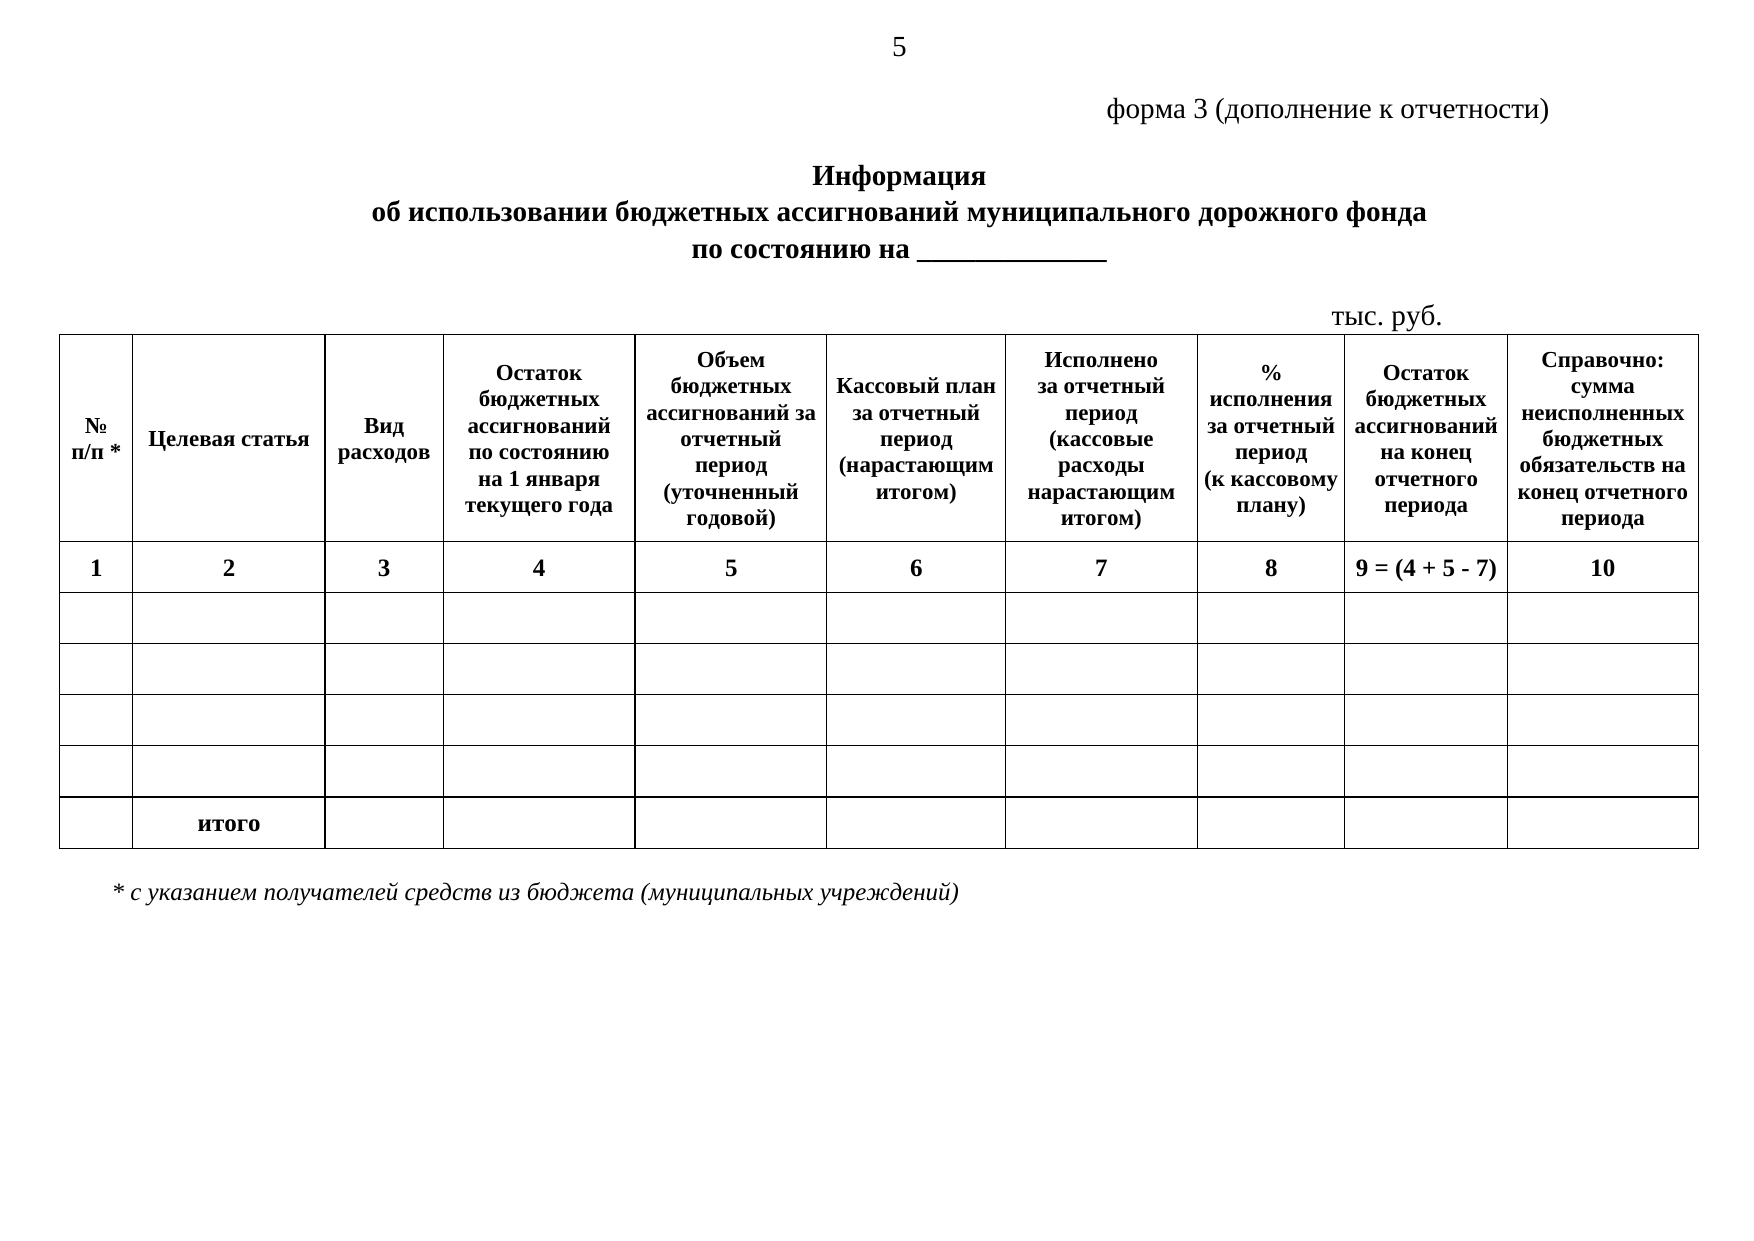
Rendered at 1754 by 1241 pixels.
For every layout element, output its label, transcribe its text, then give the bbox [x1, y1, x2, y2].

table_header № п/п * [60, 335, 132, 541]
table_cell [60, 746, 132, 796]
table_cell [1006, 593, 1197, 643]
table_cell 4 [444, 542, 634, 592]
table_cell [636, 746, 826, 796]
table_cell [1508, 593, 1698, 643]
table_cell [1345, 644, 1507, 694]
table_header Исполнено за отчетный период (кассовые расходы нарастающим итогом) [1006, 335, 1197, 541]
table_cell [636, 798, 826, 847]
table_cell [1198, 746, 1344, 796]
table_cell [827, 593, 1005, 643]
table_cell [1508, 746, 1698, 796]
table_cell [827, 798, 1005, 847]
table_cell 5 [636, 542, 826, 592]
table_cell [444, 644, 634, 694]
table_cell [1508, 798, 1698, 847]
table_cell [1198, 695, 1344, 745]
table_cell [444, 593, 634, 643]
table_cell [60, 798, 132, 847]
table_cell [1345, 798, 1507, 847]
table_cell [827, 644, 1005, 694]
table_cell [60, 695, 132, 745]
table_cell 7 [1006, 542, 1197, 592]
table_cell [444, 798, 634, 847]
table_cell [1198, 593, 1344, 643]
table_cell [827, 746, 1005, 796]
table_cell [133, 593, 324, 643]
table_cell 8 [1198, 542, 1344, 592]
table_cell [133, 695, 324, 745]
table_cell 10 [1508, 542, 1698, 592]
text * с указанием получателей средств из бюджета (муниципальных учреждений) [111, 877, 1724, 906]
table_cell [636, 593, 826, 643]
table_header Вид расходов [326, 335, 443, 541]
table_cell [444, 746, 634, 796]
table_cell [326, 695, 443, 745]
table_cell 3 [326, 542, 443, 592]
table_cell 2 [133, 542, 324, 592]
text Информация [74, 158, 1724, 192]
table_cell [827, 695, 1005, 745]
table_cell [60, 593, 132, 643]
table_cell [326, 644, 443, 694]
table_cell итого [133, 798, 324, 847]
table_header Остаток бюджетных ассигнований по состоянию на 1 января текущего года [444, 335, 634, 541]
table_cell 1 [60, 542, 132, 592]
table_cell [636, 695, 826, 745]
table_cell [1508, 695, 1698, 745]
text форма 3 (дополнение к отчетности) [1033, 91, 1724, 124]
text по состоянию на _____________ [74, 231, 1724, 264]
table_cell [326, 593, 443, 643]
table_cell [1006, 695, 1197, 745]
table_cell [444, 695, 634, 745]
table_cell [1345, 593, 1507, 643]
table_cell [1345, 746, 1507, 796]
table_header Остаток бюджетных ассигнований на конец отчетного периода [1345, 335, 1507, 541]
table_cell 9 = (4 + 5 - 7) [1345, 542, 1507, 592]
table_header % исполнения за отчетный период (к кассовому плану) [1198, 335, 1344, 541]
text тыс. руб. [74, 298, 1724, 332]
text об использовании бюджетных ассигнований муниципального дорожного фонда [74, 194, 1724, 228]
table_cell [1006, 746, 1197, 796]
table_cell [1198, 798, 1344, 847]
table_cell [60, 644, 132, 694]
table_header Целевая статья [133, 335, 324, 541]
table_cell [326, 798, 443, 847]
table_cell [1006, 798, 1197, 847]
table_cell [1006, 644, 1197, 694]
table_header Кассовый план за отчетный период (нарастающим итогом) [827, 335, 1005, 541]
table_cell [133, 644, 324, 694]
table_cell [1345, 695, 1507, 745]
table_header Справочно: сумма неисполненных бюджетных обязательств на конец отчетного периода [1508, 335, 1698, 541]
table_cell [1198, 644, 1344, 694]
table_cell [133, 746, 324, 796]
table_cell 6 [827, 542, 1005, 592]
table_cell [1508, 644, 1698, 694]
table_cell [636, 644, 826, 694]
table_cell [326, 746, 443, 796]
table_header Объем бюджетных ассигнований за отчетный период (уточненный годовой) [636, 335, 826, 541]
